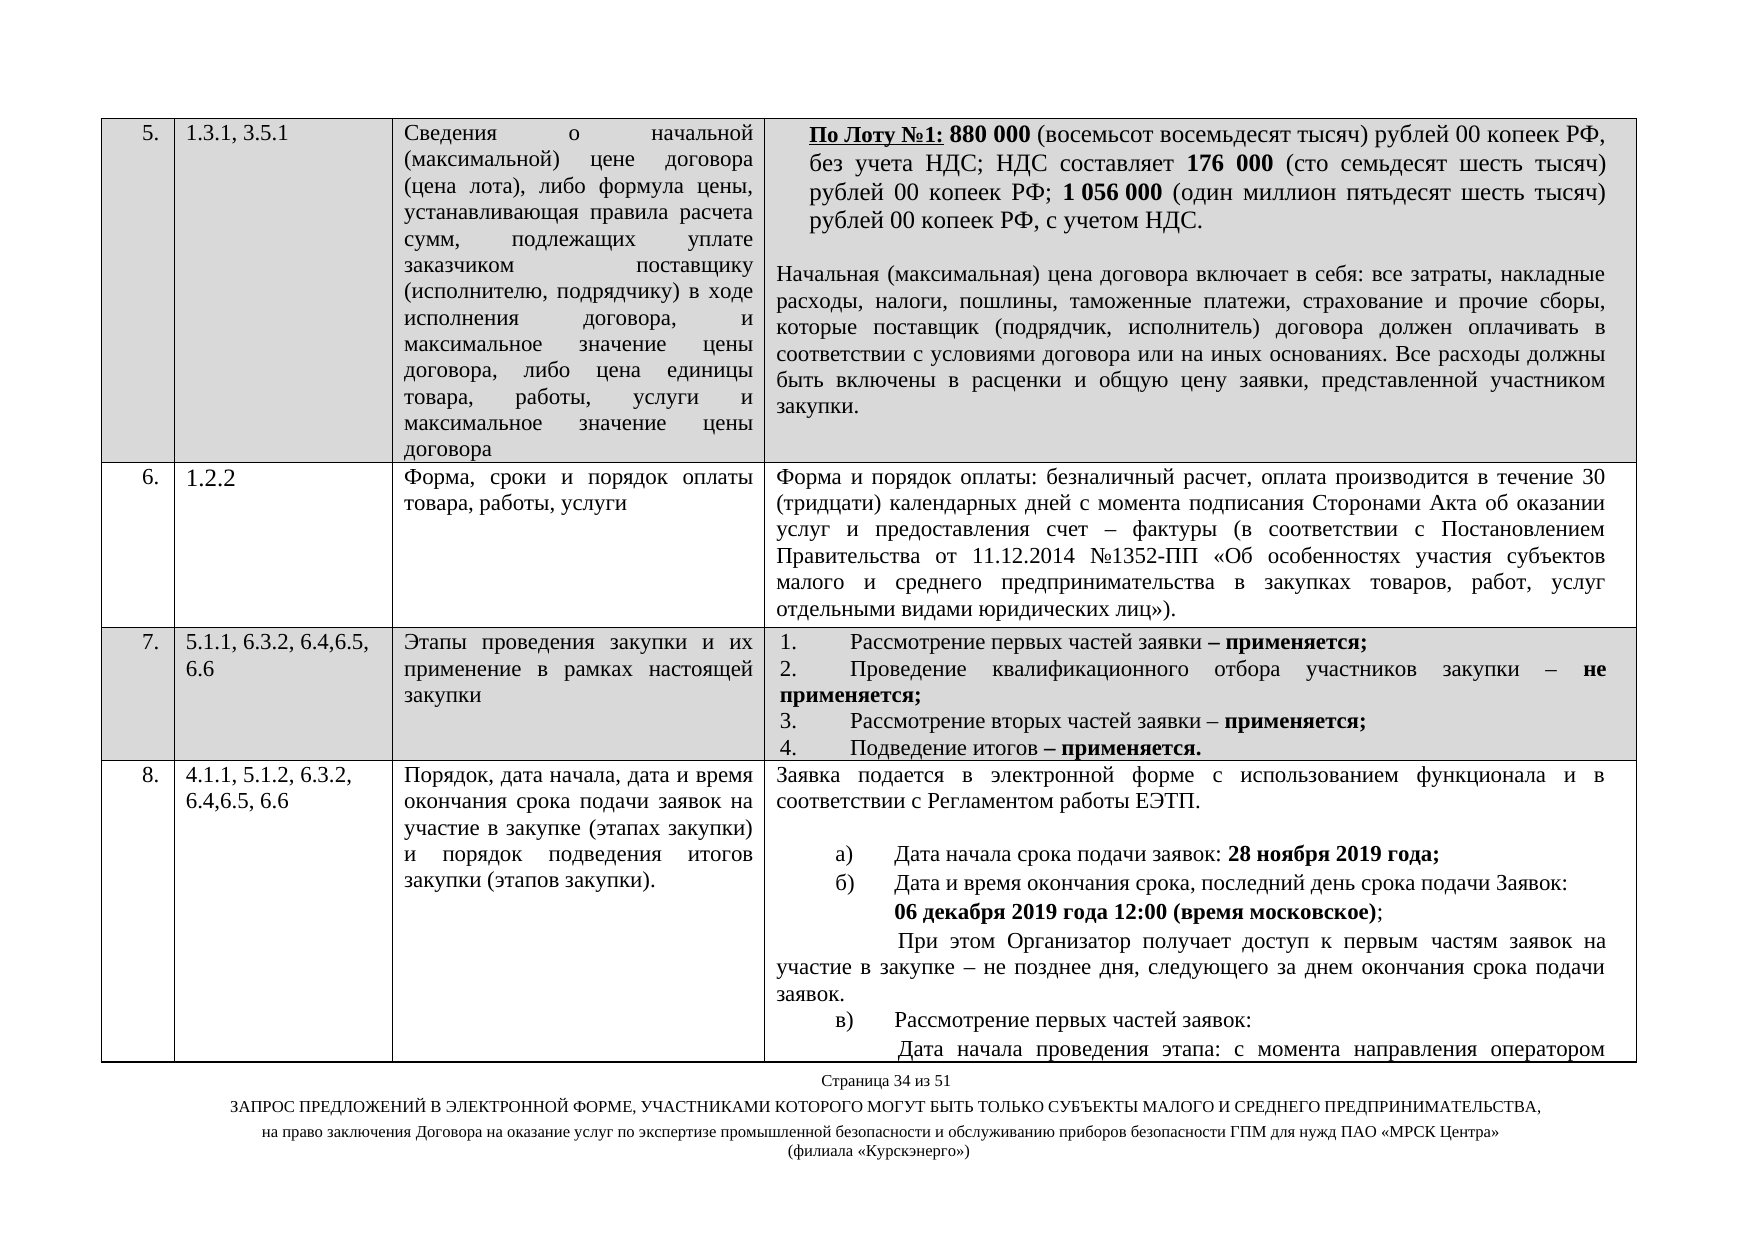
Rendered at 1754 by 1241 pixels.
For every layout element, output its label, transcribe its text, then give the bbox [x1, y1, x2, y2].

table_cell По Лоту №1: 880 000 (восемьсот восемьдесят тысяч) рублей 00 копеек РФ, без учета НДС; НДС составляет 176 000 (сто семьдесят шесть тысяч) рублей 00 копеек РФ; 1 056 000 (один миллион пятьдесят шесть тысяч) рублей 00 копеек РФ, с учетом НДС. Начальная (максимальная) цена договора включает в себя: все затраты, накладные расходы, налоги, пошлины, таможенные платежи, страхование и прочие сборы, которые поставщик (подрядчик, исполнитель) договора должен оплачивать в соответствии с условиями договора или на иных основаниях. Все расходы должны быть включены в расценки и общую цену заявки, представленной участником закупки. [765, 119, 1636, 462]
table_cell Этапы проведения закупки и их применение в рамках настоящей закупки [393, 628, 764, 760]
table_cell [175, 761, 392, 1061]
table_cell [393, 761, 764, 1061]
table_cell [102, 628, 174, 760]
table_cell Рассмотрение первых частей заявки – применяется; Проведение квалификационного отбора участников закупки – не применяется; Рассмотрение вторых частей заявки – применяется; Подведение итогов – применяется. [765, 628, 1636, 760]
table_cell 1.2.2 [175, 463, 392, 627]
table_cell [102, 761, 174, 1061]
table_cell Сведения о начальной (максимальной) цене договора (цена лота), либо формула цены, устанавливающая правила расчета сумм, подлежащих уплате заказчиком поставщику (исполнителю, подрядчику) в ходе исполнения договора, и максимальное значение цены договора, либо цена единицы товара, работы, услуги и максимальное значение цены договора [393, 119, 764, 462]
table_cell Форма, сроки и порядок оплаты товара, работы, услуги [393, 463, 764, 627]
table_cell [102, 119, 174, 462]
table_cell [102, 463, 174, 627]
table_cell 1.3.1, 3.5.1 [175, 119, 392, 462]
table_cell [765, 761, 1636, 1061]
table_cell Форма и порядок оплаты: безналичный расчет, оплата производится в течение 30 (тридцати) календарных дней с момента подписания Сторонами Акта об оказании услуг и предоставления счет – фактуры (в соответствии с Постановлением Правительства от 11.12.2014 №1352-ПП «Об особенностях участия субъектов малого и среднего предпринимательства в закупках товаров, работ, услуг отдельными видами юридических лиц»). [765, 463, 1636, 627]
table_cell 5.1.1, 6.3.2, 6.4,6.5, 6.6 [175, 628, 392, 760]
